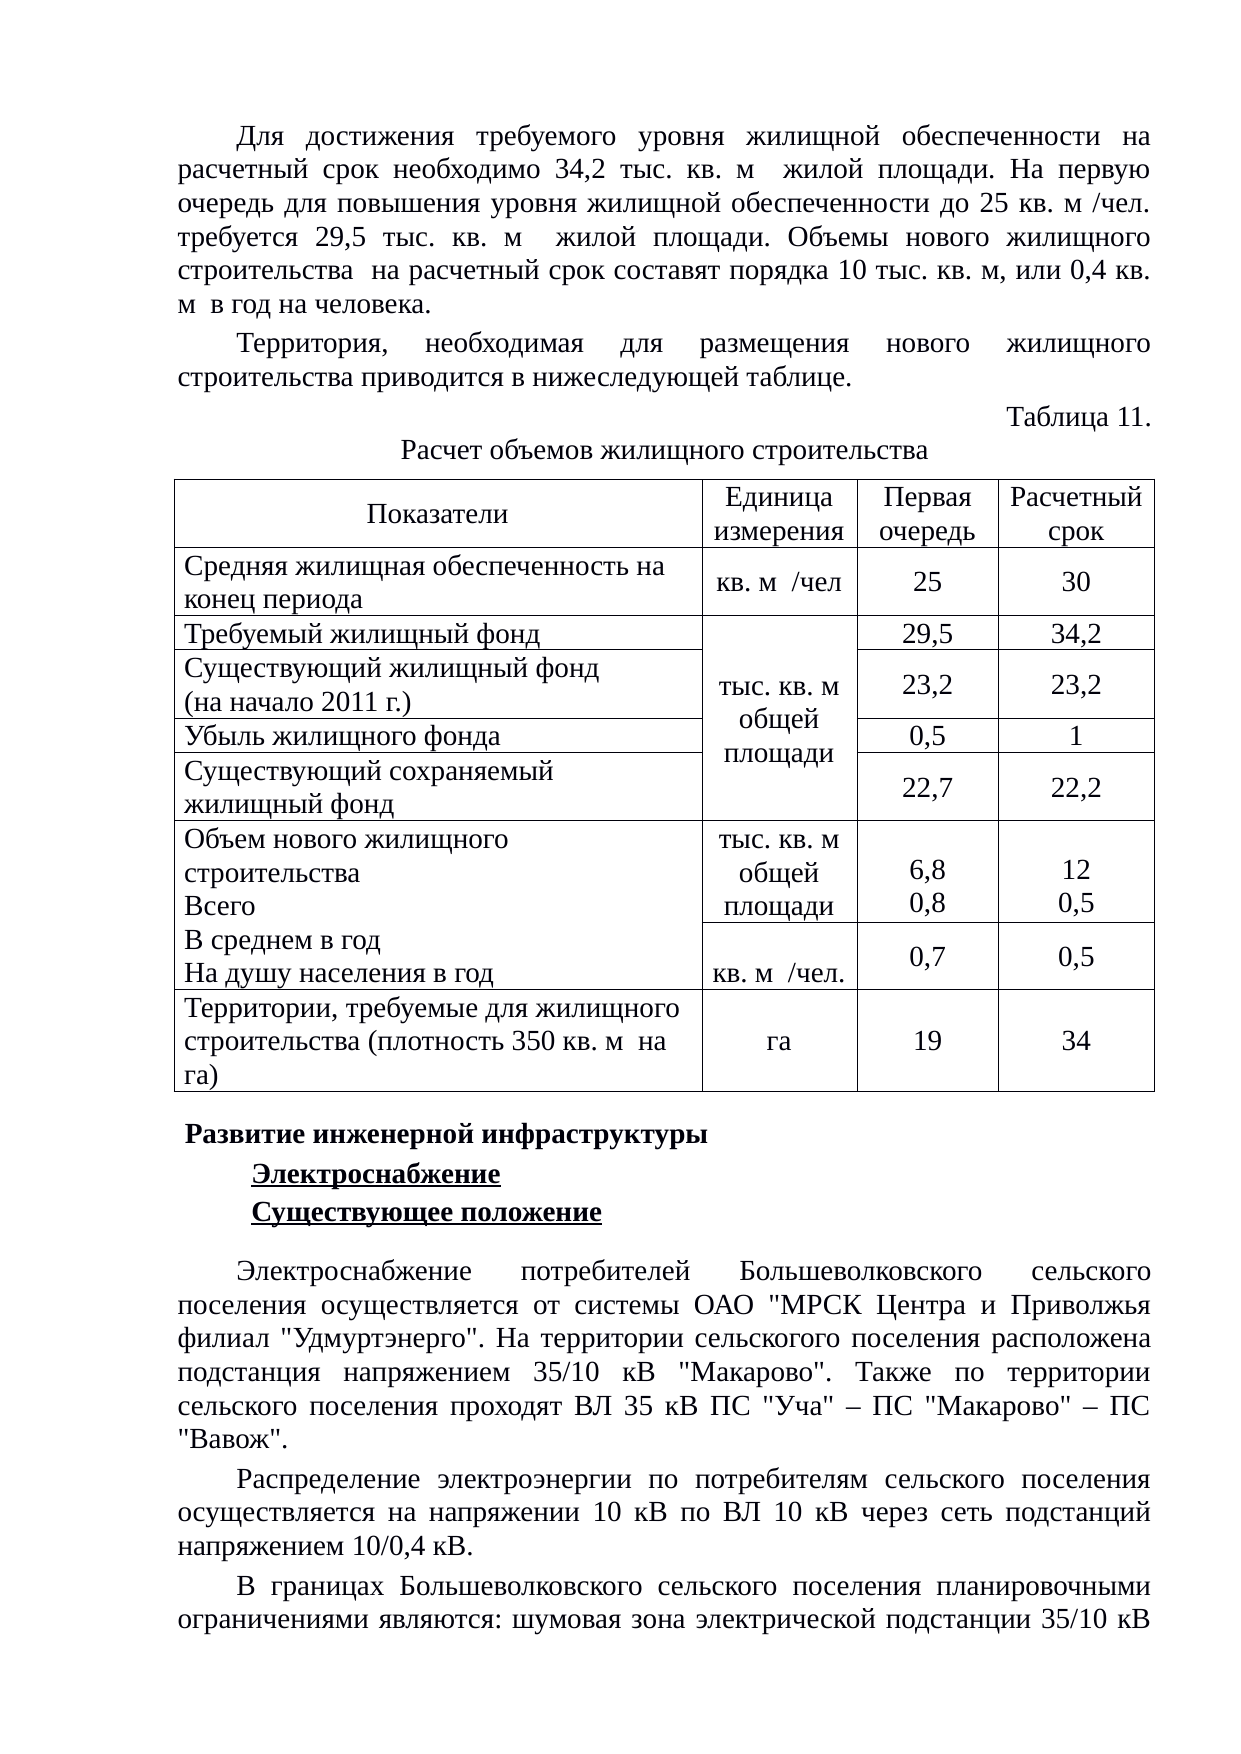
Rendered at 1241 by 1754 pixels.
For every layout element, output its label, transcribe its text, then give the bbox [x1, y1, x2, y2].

table_cell кв. м /чел. [703, 923, 857, 989]
table_cell Территории, требуемые для жилищного строительства (плотность 350 кв. м на га) [175, 990, 702, 1091]
table_cell Существующий жилищный фонд (на начало 2011 г.) [175, 650, 702, 717]
table_cell 19 [858, 990, 998, 1091]
table_cell тыс. кв. м общей площади [703, 616, 857, 820]
table_cell 0,5 [999, 923, 1154, 989]
text Электроснабжение потребителей Большеволковского сельского поселения осуществляется от системы ОАО "МРСК Центра и Приволжья филиал "Удмуртэнерго". На территории сельскогого поселения расположена подстанция напряжением 35/10 кВ "Макарово". Также по территории сельского поселения проходят ВЛ 35 кВ ПС "Уча" – ПС "Макарово" – ПС "Вавож". [177, 1253, 1152, 1455]
table_cell Объем нового жилищного строительства Всего В среднем в год На душу населения в год [175, 821, 702, 989]
table_cell 34,2 [999, 616, 1154, 649]
text Территория, необходимая для размещения нового жилищного строительства приводится в нижеследующей таблице. [177, 326, 1152, 393]
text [177, 1568, 1152, 1635]
text Таблица 11. [177, 399, 1152, 432]
table_cell Существующий сохраняемый жилищный фонд [175, 753, 702, 820]
table_cell 34 [999, 990, 1154, 1091]
table_header Первая очередь [858, 480, 998, 547]
table_cell кв. м /чел [703, 548, 857, 615]
table_cell 22,2 [999, 753, 1154, 820]
table_cell 23,2 [858, 650, 998, 717]
table_cell 22,7 [858, 753, 998, 820]
table_cell 0,5 [858, 719, 998, 752]
table_cell Требуемый жилищный фонд [175, 616, 702, 649]
text Развитие инженерной инфраструктуры [177, 1117, 1152, 1150]
text Существующее положение [177, 1194, 1152, 1228]
table_header Единица измерения [703, 480, 857, 547]
text Электроснабжение [177, 1156, 1152, 1190]
table_cell 0,7 [858, 923, 998, 989]
table_cell 25 [858, 548, 998, 615]
table_cell 1 [999, 719, 1154, 752]
text Для достижения требуемого уровня жилищной обеспеченности на расчетный срок необходимо 34,2 тыс. кв. м жилой площади. На первую очередь для повышения уровня жилищной обеспеченности до 25 кв. м /чел. требуется 29,5 тыс. кв. м жилой площади. Объемы нового жилищного строительства на расчетный срок составят порядка 10 тыс. кв. м, или 0,4 кв. м в год на человека. [177, 118, 1152, 319]
text Распределение электроэнергии по потребителям сельского поселения осуществляется на напряжении 10 кВ по ВЛ 10 кВ через сеть подстанций напряжением 10/0,4 кВ. [177, 1461, 1152, 1562]
table_header Расчетный срок [999, 480, 1154, 547]
table_cell Средняя жилищная обеспеченность на конец периода [175, 548, 702, 615]
table_cell га [703, 990, 857, 1091]
table_cell 30 [999, 548, 1154, 615]
table_cell 23,2 [999, 650, 1154, 717]
text Расчет объемов жилищного строительства [177, 432, 1152, 466]
table_cell Убыль жилищного фонда [175, 719, 702, 752]
table_cell 6,8 0,8 [858, 821, 998, 922]
table_cell тыс. кв. м общей площади [703, 821, 857, 922]
table_header Показатели [175, 480, 702, 547]
table_cell 12 0,5 [999, 821, 1154, 922]
table_cell 29,5 [858, 616, 998, 649]
